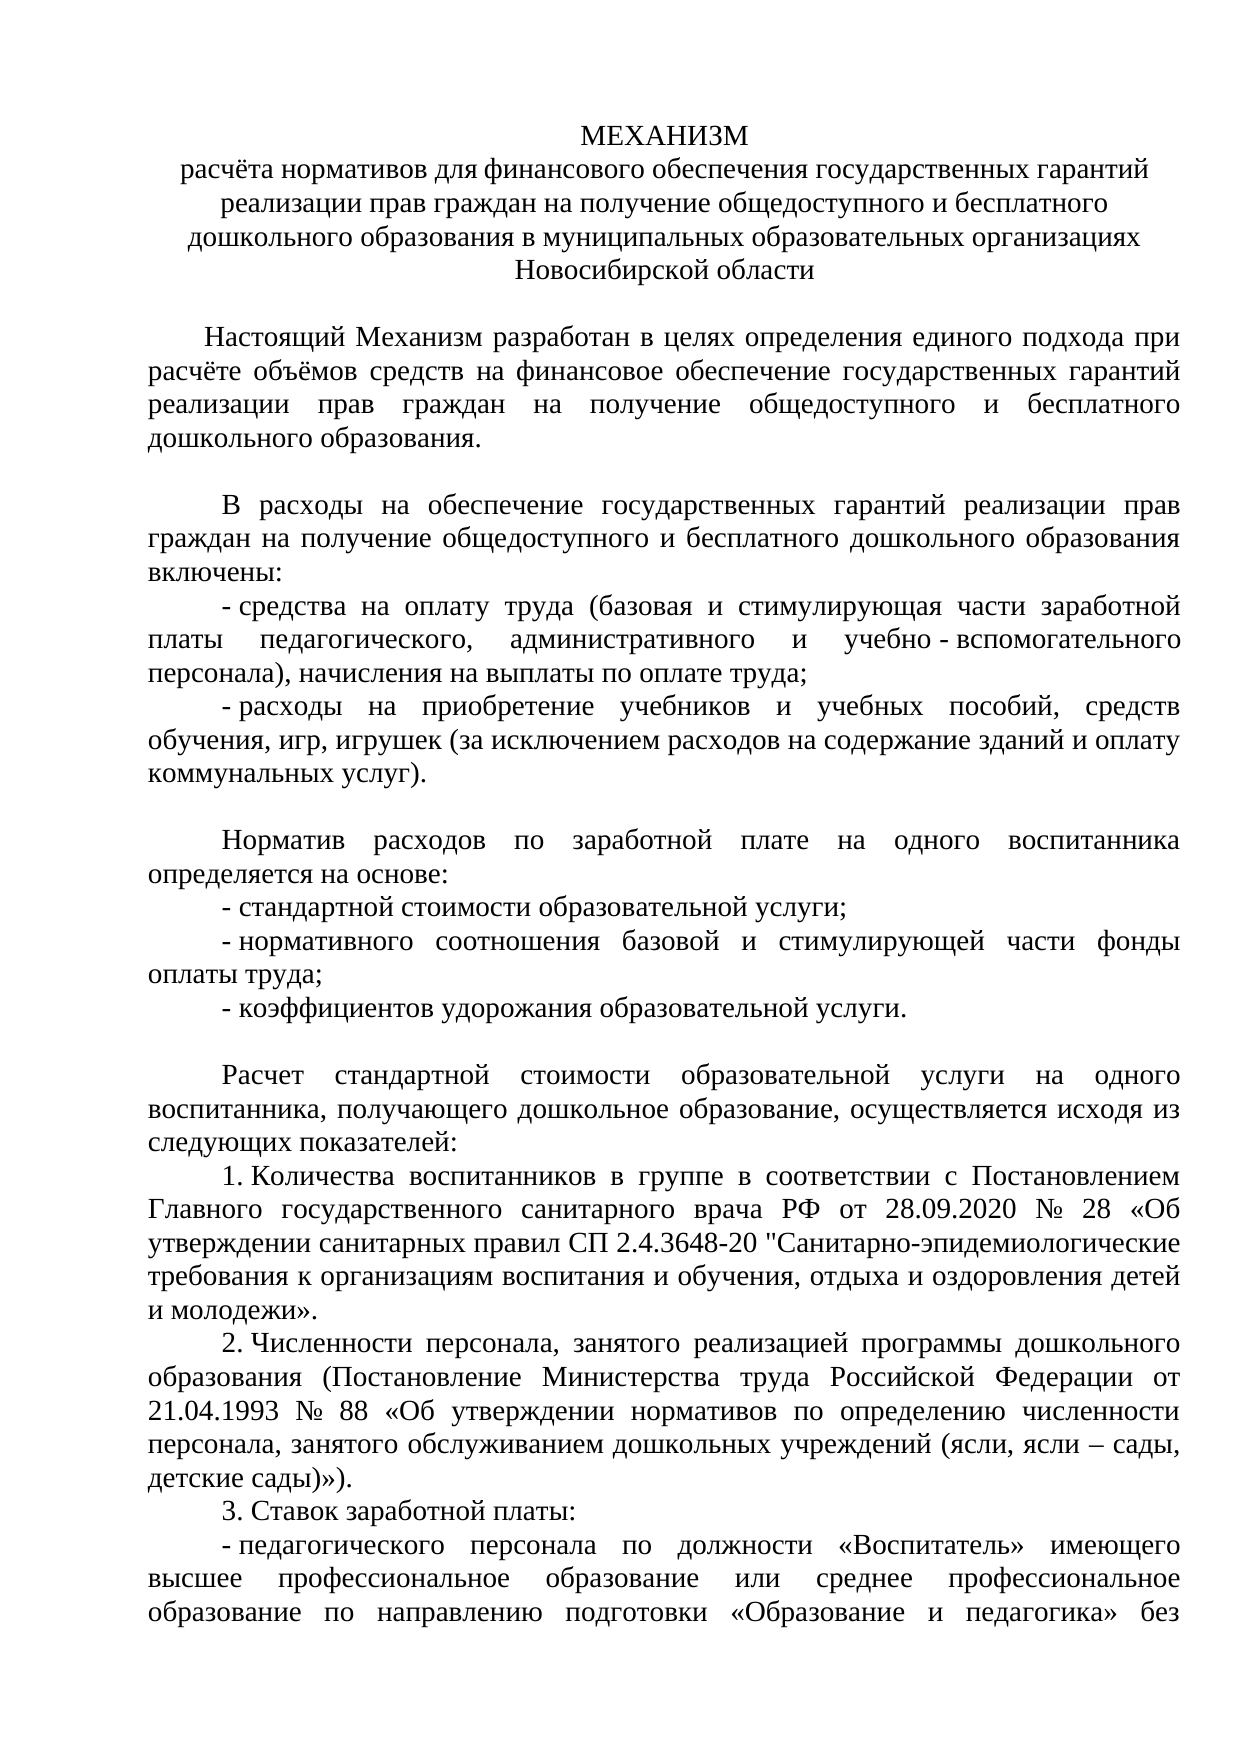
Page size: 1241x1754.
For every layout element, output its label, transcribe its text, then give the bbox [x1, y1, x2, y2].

text В расходы на обеспечение государственных гарантий реализации прав граждан на получение общедоступного и бесплатного дошкольного образования включены: [148, 487, 1181, 588]
text МЕХАНИЗМ [148, 118, 1181, 152]
text расчёта нормативов для финансового обеспечения государственных гарантий реализации прав граждан на получение общедоступного и бесплатного дошкольного образования в муниципальных образовательных организациях Новосибирской области [148, 152, 1181, 286]
text Настоящий Механизм разработан в целях определения единого подхода при расчёте объёмов средств на финансовое обеспечение государственных гарантий реализации прав граждан на получение общедоступного и бесплатного дошкольного образования. [148, 319, 1181, 453]
text - средства на оплату труда (базовая и стимулирующая части заработной платы педагогического, административного и учебно - вспомогательного персонала), начисления на выплаты по оплате труда; [148, 588, 1181, 688]
text - нормативного соотношения базовой и стимулирующей части фонды оплаты труда; [148, 923, 1181, 990]
text 3. Ставок заработной платы: [148, 1493, 1181, 1527]
text Норматив расходов по заработной плате на одного воспитанника определяется на основе: [148, 822, 1181, 889]
text 2. Численности персонала, занятого реализацией программы дошкольного образования (Постановление Министерства труда Российской Федерации от 21.04.1993 № 88 «Об утверждении нормативов по определению численности персонала, занятого обслуживанием дошкольных учреждений (ясли, ясли – сады, детские сады)»). [148, 1326, 1181, 1493]
text 1. Количества воспитанников в группе в соответствии с Постановлением Главного государственного санитарного врача РФ от 28.09.2020 № 28 «Об утверждении санитарных правил СП 2.4.3648-20 "Санитарно-эпидемиологические требования к организациям воспитания и обучения, отдыха и оздоровления детей и молодежи». [148, 1158, 1181, 1326]
text Расчет стандартной стоимости образовательной услуги на одного воспитанника, получающего дошкольное образование, осуществляется исходя из следующих показателей: [148, 1057, 1181, 1158]
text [148, 1527, 1181, 1627]
text - расходы на приобретение учебников и учебных пособий, средств обучения, игр, игрушек (за исключением расходов на содержание зданий и оплату коммунальных услуг). [148, 688, 1181, 789]
text - стандартной стоимости образовательной услуги; [148, 889, 1181, 923]
text - коэффициентов удорожания образовательной услуги. [148, 990, 1181, 1024]
